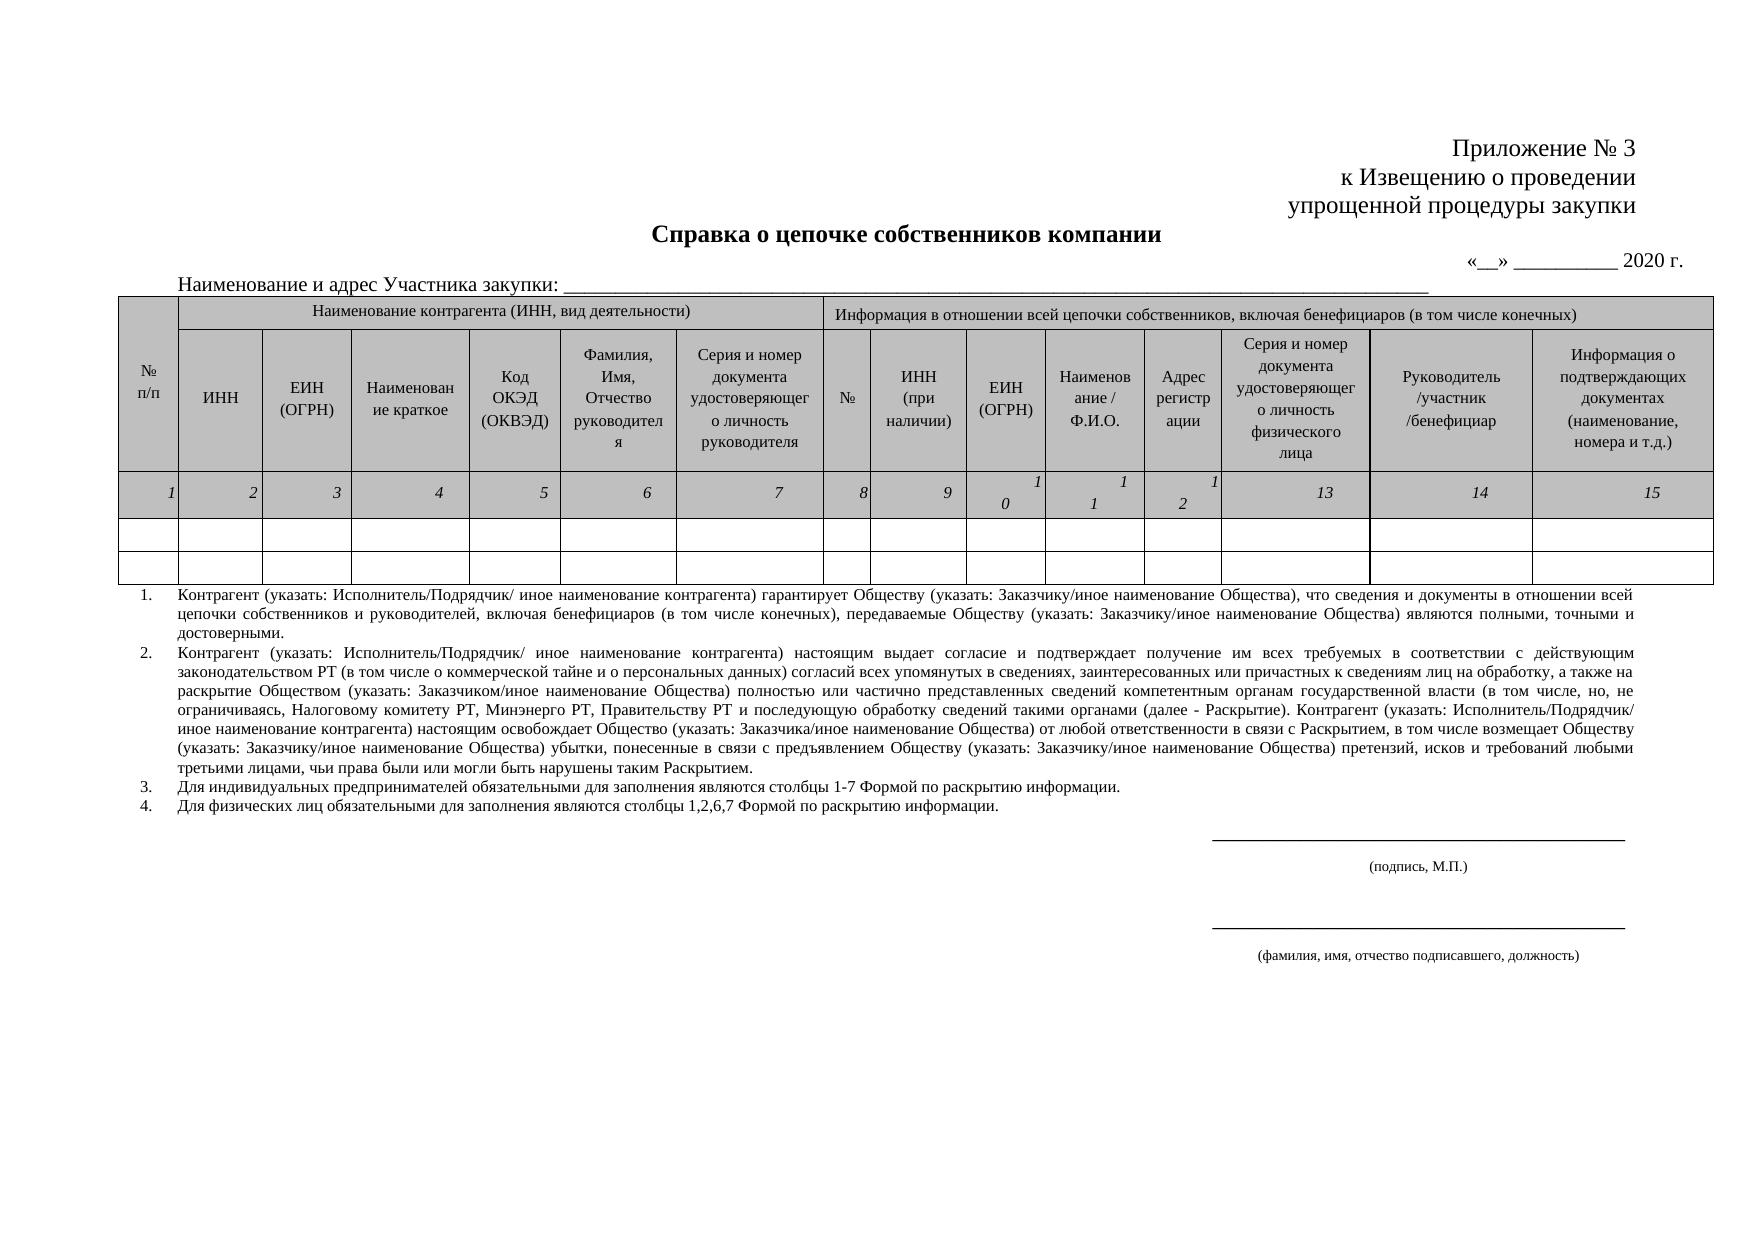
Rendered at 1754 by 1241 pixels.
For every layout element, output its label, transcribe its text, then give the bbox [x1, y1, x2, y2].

table_cell [1222, 552, 1369, 584]
table_cell [677, 552, 823, 584]
table_cell ИНН (при наличии) [871, 330, 966, 471]
table_cell Код ОКЭД (ОКВЭД) [470, 330, 560, 471]
table_cell ИНН [179, 330, 262, 471]
table_header _________________________________ (подпись, М.П.) [1142, 815, 1636, 903]
table_cell [263, 552, 351, 584]
table_cell Руководитель /участник /бенефициар [1371, 330, 1532, 471]
table_cell 11 [1046, 472, 1144, 518]
table_cell Серия и номер документа удостоверяющего личность руководителя [677, 330, 823, 471]
table_cell Серия и номер документа удостоверяющего личность физического лица [1222, 330, 1369, 471]
table_header № п/п [119, 297, 178, 471]
list Для физических лиц обязательными для заполнения являются столбцы 1,2,6,7 Формой по раскрытию информации. [140, 796, 1636, 815]
table_cell [1533, 519, 1713, 551]
table_cell [871, 519, 966, 551]
text Приложение № 3 [118, 133, 1636, 162]
table_cell [1533, 552, 1713, 584]
text упрощенной процедуры закупки [118, 190, 1636, 219]
table_cell 6 [561, 472, 676, 518]
table_cell Адрес регистрации [1145, 330, 1221, 471]
table_cell [1222, 519, 1369, 551]
table_cell [179, 519, 262, 551]
table_cell [1371, 552, 1532, 584]
table_cell ЕИН (ОГРН) [263, 330, 351, 471]
text к Извещению о проведении [118, 162, 1636, 190]
table_cell ЕИН (ОГРН) [967, 330, 1045, 471]
table_cell [1371, 519, 1532, 551]
table_cell [967, 552, 1045, 584]
table_cell [824, 552, 870, 584]
table_header Информация в отношении всей цепочки собственников, включая бенефициаров (в том числе конечных) [824, 297, 1713, 329]
table_cell [352, 519, 469, 551]
table_cell [119, 519, 178, 551]
table_cell Фамилия, Имя, Отчество руководителя [561, 330, 676, 471]
table_cell [263, 519, 351, 551]
table_cell Наименование краткое [352, 330, 469, 471]
table_cell 14 [1371, 472, 1532, 518]
table_cell [561, 519, 676, 551]
table_cell 9 [871, 472, 966, 518]
table_cell Наименование / Ф.И.О. [1046, 330, 1144, 471]
table_cell [824, 519, 870, 551]
table_cell [677, 519, 823, 551]
table_header «__» __________ 2020 г. [118, 248, 1694, 272]
table_cell 1 [119, 472, 178, 518]
table_cell [1145, 519, 1221, 551]
table_cell 4 [352, 472, 469, 518]
table_cell [179, 552, 262, 584]
table_cell Информация о подтверждающих документах (наименование, номера и т.д.) [1533, 330, 1713, 471]
list Контрагент (указать: Исполнитель/Подрядчик/ иное наименование контрагента) настоящим выдает согласие и подтверждает получение им всех требуемых в соответствии с действующим законодательством РТ (в том числе о коммерческой тайне и о персональных данных) согласий всех упомянутых в сведениях, заинтересованных или причастных к сведениям лиц на обработку, а также на раскрытие Обществом (указать: Заказчиком/иное наименование Общества) полностью или частично представленных сведений компетентным органам государственной власти (в том числе, но, не ограничиваясь, Налоговому комитету РТ, Минэнерго РТ, Правительству РТ и последующую обработку сведений такими органами (далее - Раскрытие). Контрагент (указать: Исполнитель/Подрядчик/ иное наименование контрагента) настоящим освобождает Общество (указать: Заказчика/иное наименование Общества) от любой ответственности в связи с Раскрытием, в том числе возмещает Обществу (указать: Заказчику/иное наименование Общества) убытки, понесенные в связи с предъявлением Обществу (указать: Заказчику/иное наименование Общества) претензий, исков и требований любыми третьими лицами, чьи права были или могли быть нарушены таким Раскрытием. [140, 642, 1636, 777]
table_cell 5 [470, 472, 560, 518]
table_cell 8 [824, 472, 870, 518]
table_cell [470, 519, 560, 551]
table_cell 10 [967, 472, 1045, 518]
table_cell [871, 552, 966, 584]
text Справка о цепочке собственников компании [118, 219, 1636, 248]
table_cell [967, 519, 1045, 551]
table_cell [119, 552, 178, 584]
list Контрагент (указать: Исполнитель/Подрядчик/ иное наименование контрагента) гарантирует Обществу (указать: Заказчику/иное наименование Общества), что сведения и документы в отношении всей цепочки собственников и руководителей, включая бенефициаров (в том числе конечных), передаваемые Обществу (указать: Заказчику/иное наименование Общества) являются полными, точными и достоверными. [140, 585, 1636, 642]
text Наименование и адрес Участника закупки: ___________________________________________________________________________________ [118, 272, 1636, 296]
table_cell 12 [1145, 472, 1221, 518]
table_cell [1145, 552, 1221, 584]
list Для индивидуальных предпринимателей обязательными для заполнения являются столбцы 1-7 Формой по раскрытию информации. [140, 777, 1636, 796]
table_cell 2 [179, 472, 262, 518]
table_cell 7 [677, 472, 823, 518]
table_cell 3 [263, 472, 351, 518]
table_cell 13 [1222, 472, 1369, 518]
table_cell [1046, 552, 1144, 584]
table_cell [1046, 519, 1144, 551]
table_cell 15 [1533, 472, 1713, 518]
table_cell [470, 552, 560, 584]
table_cell [352, 552, 469, 584]
table_cell [561, 552, 676, 584]
table_header Наименование контрагента (ИНН, вид деятельности) [179, 297, 823, 329]
table_cell № [824, 330, 870, 471]
table_cell _________________________________ (фамилия, имя, отчество подписавшего, должность) [1142, 904, 1636, 992]
